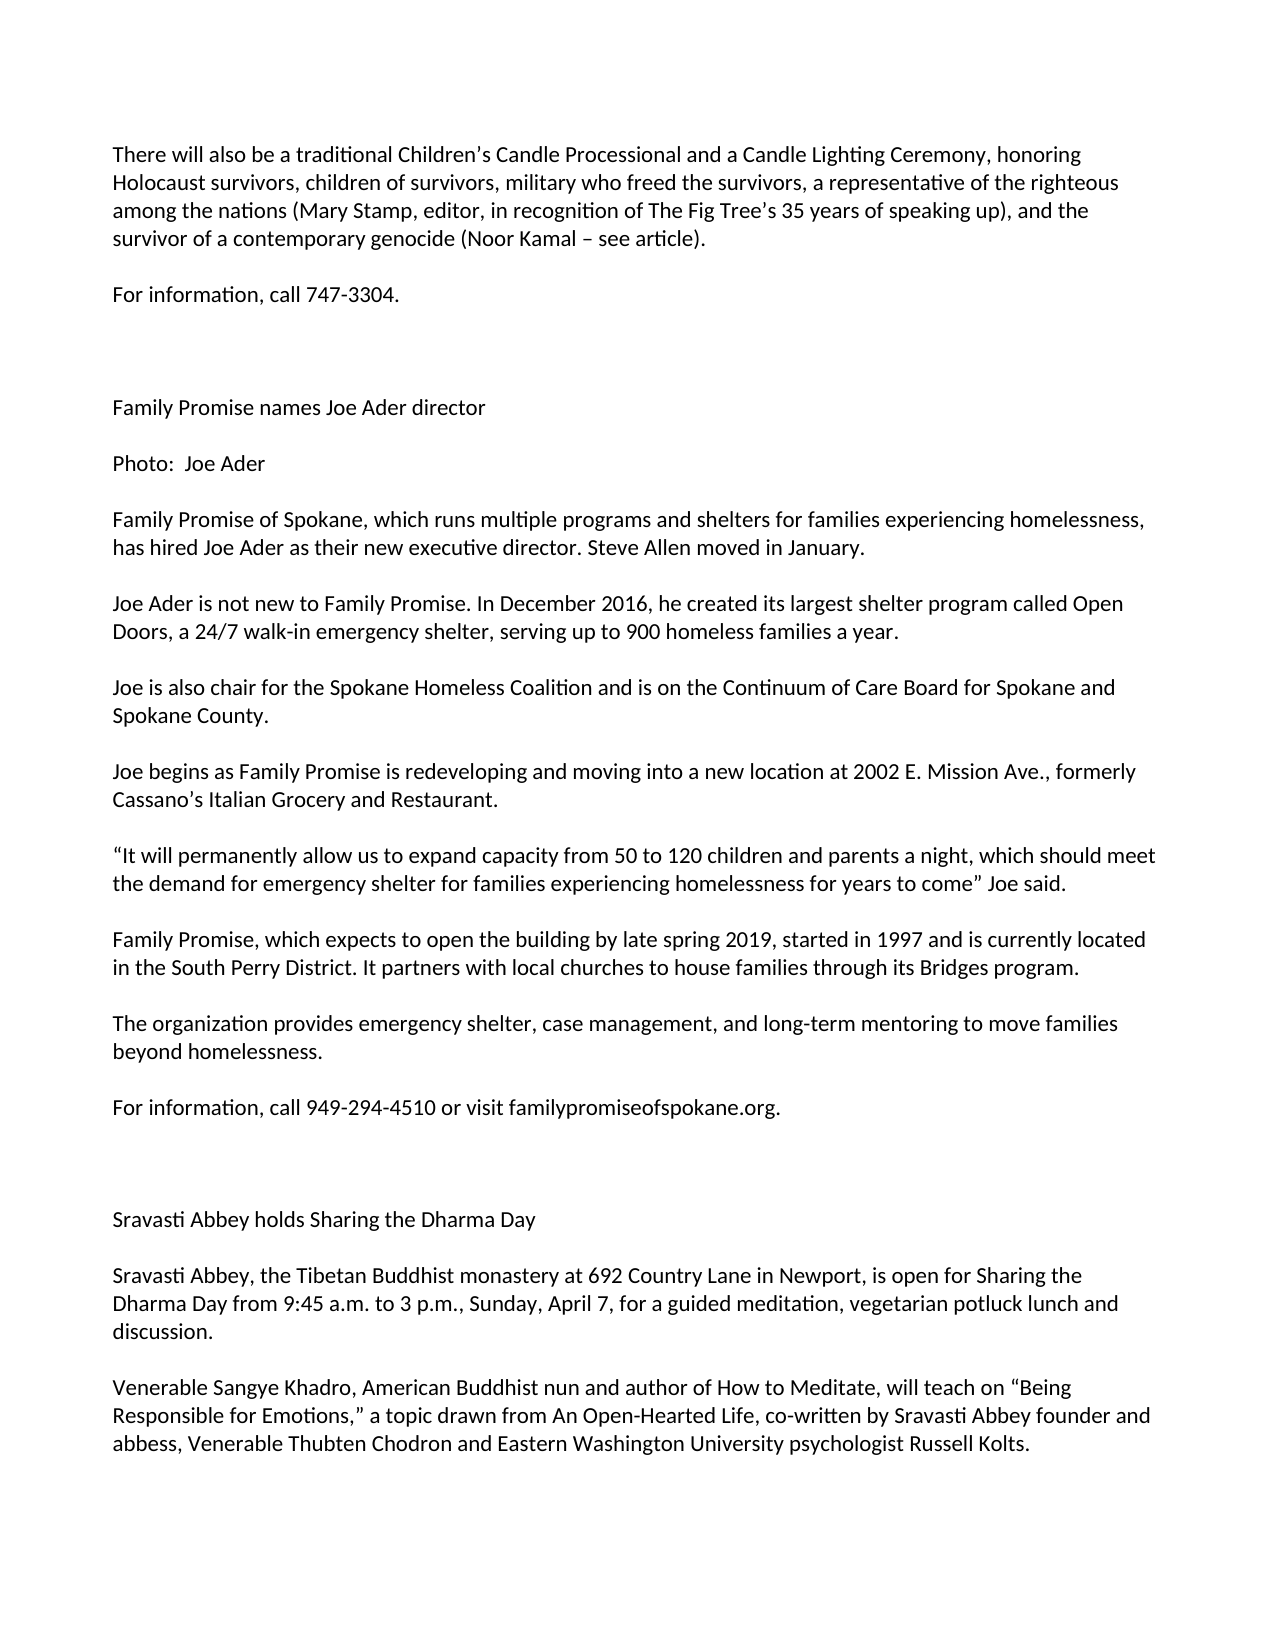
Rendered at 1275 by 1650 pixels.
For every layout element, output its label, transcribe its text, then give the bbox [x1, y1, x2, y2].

text For information, call 949-294-4510 or visit familypromiseofspokane.org. [112, 1093, 1162, 1121]
text There will also be a traditional Children’s Candle Processional and a Candle Lighting Ceremony, honoring Holocaust survivors, children of survivors, military who freed the survivors, a representative of the righteous among the nations (Mary Stamp, editor, in recognition of The Fig Tree’s 35 years of speaking up), and the survivor of a contemporary genocide (Noor Kamal – see article). [112, 141, 1162, 253]
text Joe Ader is not new to Family Promise. In December 2016, he created its largest shelter program called Open Doors, a 24/7 walk-in emergency shelter, serving up to 900 homeless families a year. [112, 589, 1162, 645]
text Family Promise, which expects to open the building by late spring 2019, started in 1997 and is currently located in the South Perry District. It partners with local churches to house families through its Bridges program. [112, 925, 1162, 981]
text Sravasti Abbey, the Tibetan Buddhist monastery at 692 Country Lane in Newport, is open for Sharing the Dharma Day from 9:45 a.m. to 3 p.m., Sunday, April 7, for a guided meditation, vegetarian potluck lunch and discussion. [112, 1261, 1162, 1345]
text Family Promise of Spokane, which runs multiple programs and shelters for families experiencing homelessness, has hired Joe Ader as their new executive director. Steve Allen moved in January. [112, 505, 1162, 561]
text Family Promise names Joe Ader director [112, 393, 1162, 421]
text “It will permanently allow us to expand capacity from 50 to 120 children and parents a night, which should meet the demand for emergency shelter for families experiencing homelessness for years to come” Joe said. [112, 841, 1162, 897]
text Venerable Sangye Khadro, American Buddhist nun and author of How to Meditate, will teach on “Being Responsible for Emotions,” a topic drawn from An Open-Hearted Life, co-written by Sravasti Abbey founder and abbess, Venerable Thubten Chodron and Eastern Washington University psychologist Russell Kolts. [112, 1373, 1162, 1457]
text The organization provides emergency shelter, case management, and long-term mentoring to move families beyond homelessness. [112, 1009, 1162, 1065]
text Joe is also chair for the Spokane Homeless Coalition and is on the Continuum of Care Board for Spokane and Spokane County. [112, 673, 1162, 729]
text For information, call 747-3304. [112, 281, 1162, 309]
text Photo: Joe Ader [112, 449, 1162, 477]
text Joe begins as Family Promise is redeveloping and moving into a new location at 2002 E. Mission Ave., formerly Cassano’s Italian Grocery and Restaurant. [112, 757, 1162, 813]
text Sravasti Abbey holds Sharing the Dharma Day [112, 1205, 1162, 1233]
